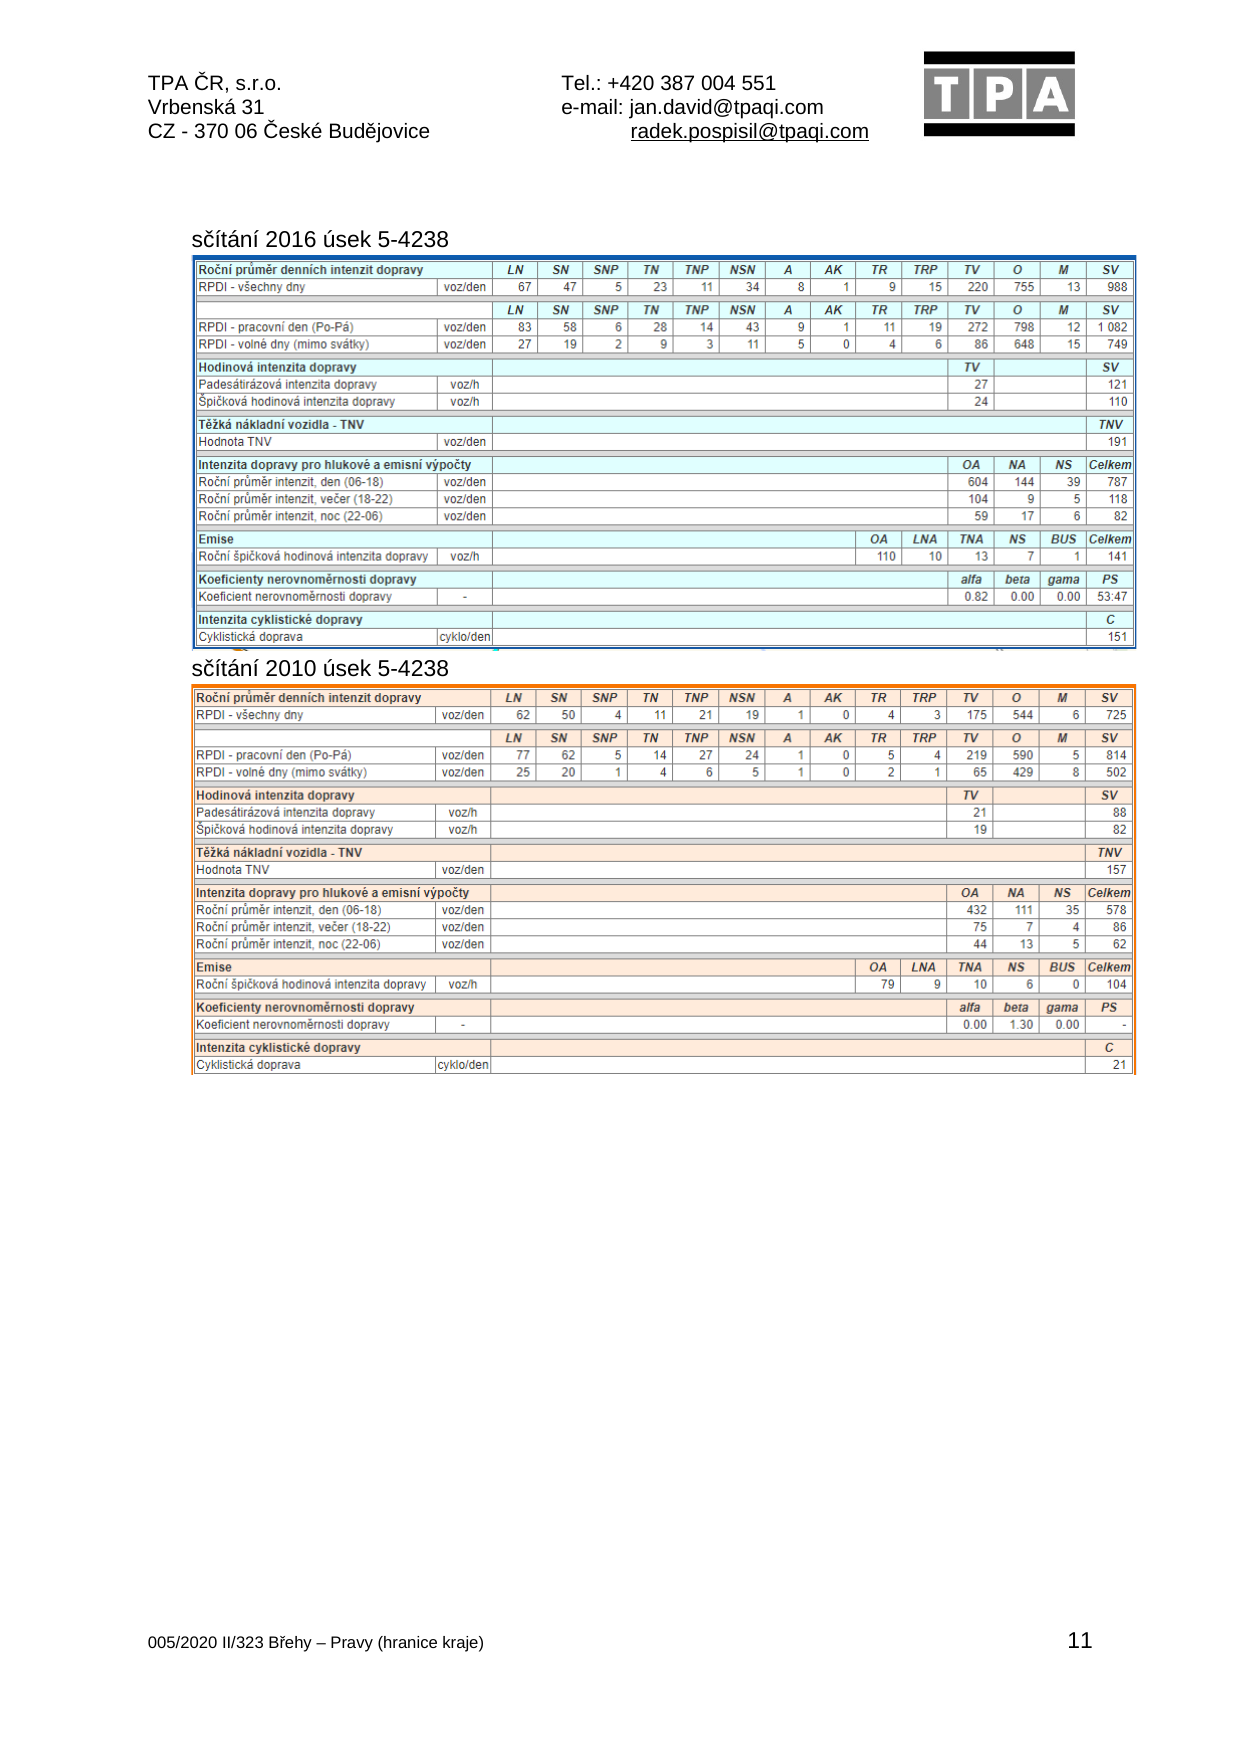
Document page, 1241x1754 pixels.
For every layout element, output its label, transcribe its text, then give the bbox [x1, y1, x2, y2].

text sčítání 2016 úsek 5-4238 [148, 226, 1093, 252]
picture [191, 255, 1137, 651]
text sčítání 2010 úsek 5-4238 [148, 654, 1093, 681]
picture [910, 38, 1088, 149]
picture [191, 684, 1137, 1075]
